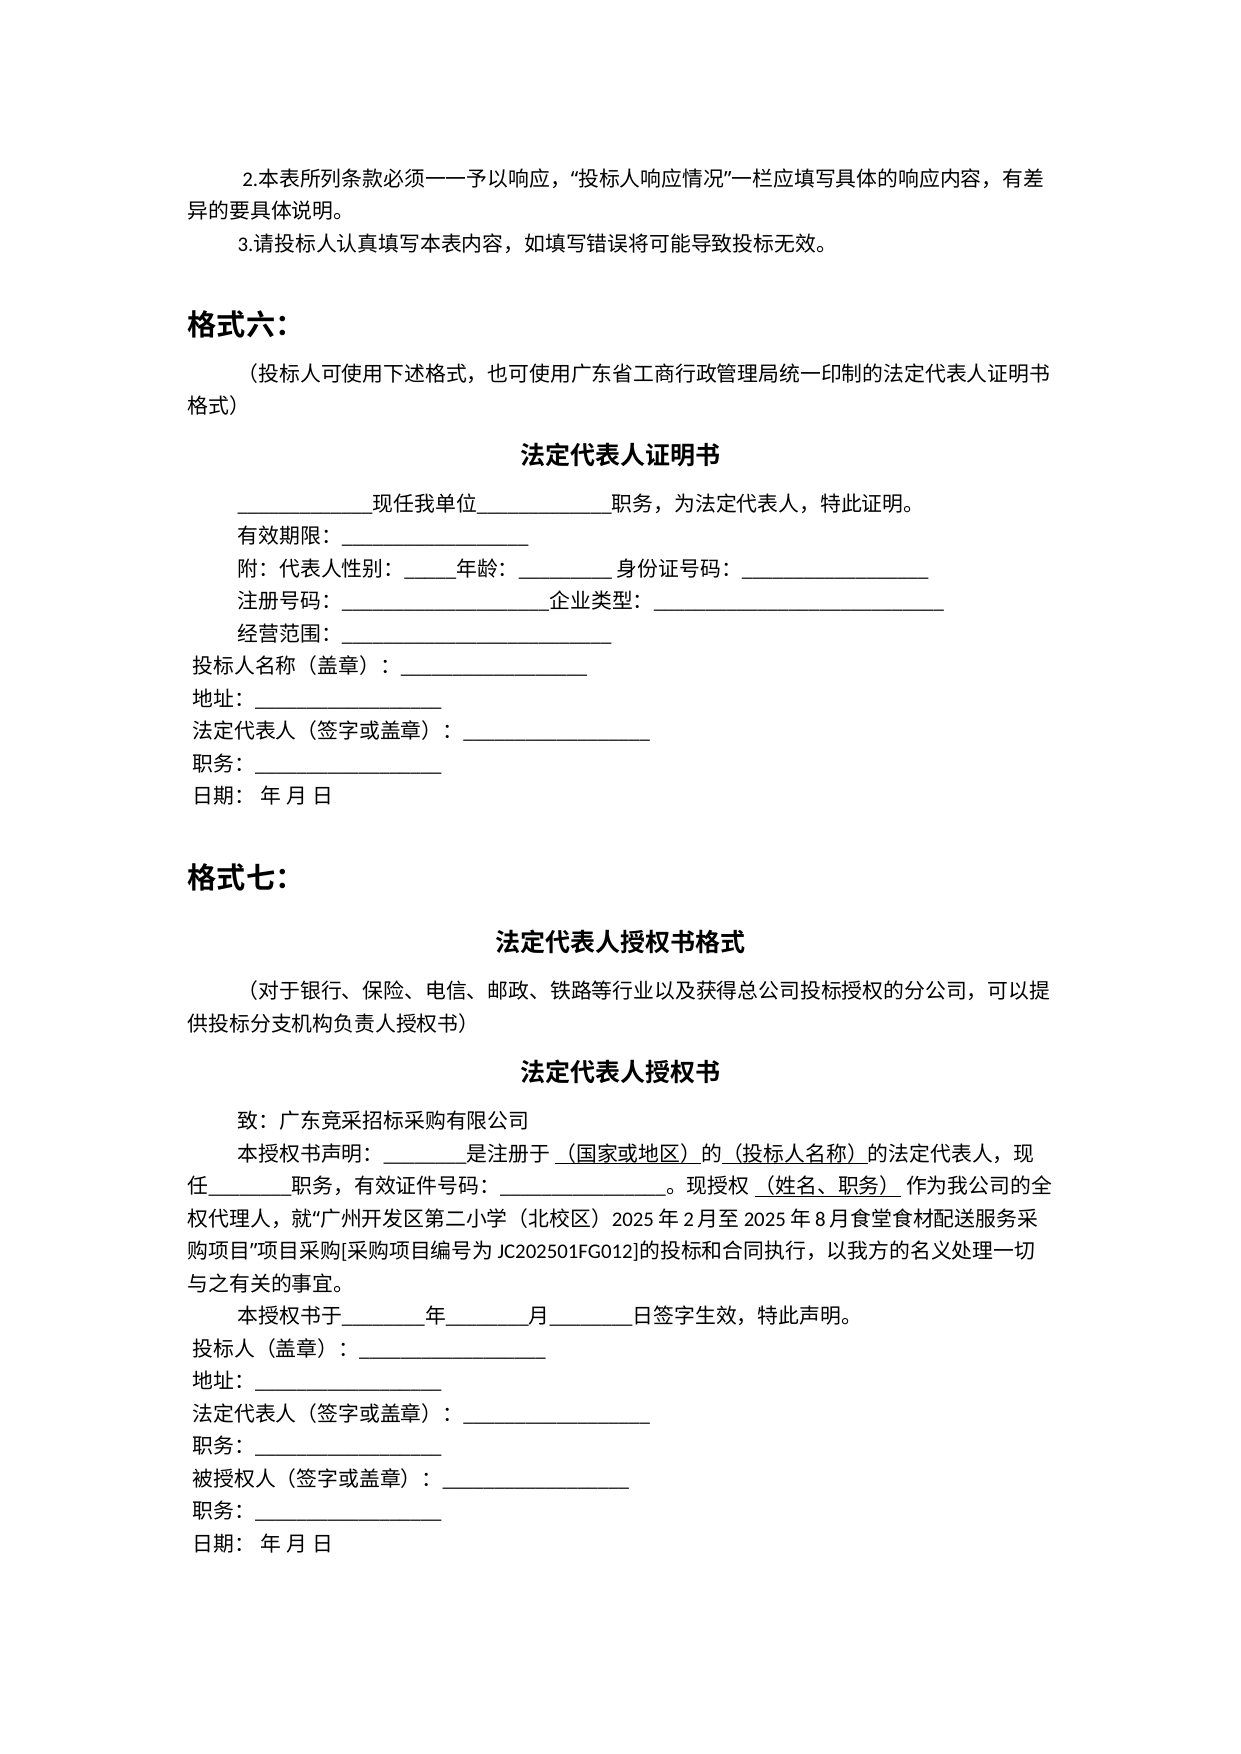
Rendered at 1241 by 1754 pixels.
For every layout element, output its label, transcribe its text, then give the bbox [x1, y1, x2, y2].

text 法定代表人授权书格式 [187, 909, 1053, 974]
text 法定代表人证明书 [187, 422, 1053, 487]
text 职务：__________________ [187, 1494, 1053, 1527]
text _____________现任我单位_____________职务，为法定代表人，特此证明。 [187, 487, 1053, 519]
text 本授权书声明：________是注册于 （国家或地区）的（投标人名称）的法定代表人，现任________职务，有效证件号码：________________。现授权 （姓名、职务） 作为我公司的全权代理人，就“广州开发区第二小学（北校区）2025年2月至2025年8月食堂食材配送服务采购项目”项目采购[采购项目编号为JC202501FG012]的投标和合同执行，以我方的名义处理一切与之有关的事宜。 [187, 1137, 1053, 1299]
text 格式七： [187, 844, 1053, 909]
text （投标人可使用下述格式，也可使用广东省工商行政管理局统一印制的法定代表人证明书格式） [187, 357, 1053, 422]
text 经营范围：__________________________ [187, 617, 1053, 649]
text 3.请投标人认真填写本表内容，如填写错误将可能导致投标无效。 [187, 227, 1053, 259]
text 法定代表人（签字或盖章）：__________________ [187, 714, 1053, 747]
text 2.本表所列条款必须一一予以响应，“投标人响应情况”一栏应填写具体的响应内容，有差异的要具体说明。 [187, 162, 1053, 227]
text 职务：__________________ [187, 747, 1053, 779]
text 投标人（盖章）：__________________ [187, 1332, 1053, 1364]
text （对于银行、保险、电信、邮政、铁路等行业以及获得总公司投标授权的分公司，可以提供投标分支机构负责人授权书） [187, 974, 1053, 1039]
text 本授权书于________年________月________日签字生效，特此声明。 [187, 1299, 1053, 1332]
text 职务：__________________ [187, 1429, 1053, 1462]
text 日期： 年 月 日 [187, 779, 1053, 812]
text 地址：__________________ [187, 682, 1053, 714]
text 格式六： [187, 292, 1053, 357]
text 注册号码：____________________企业类型：____________________________ [187, 584, 1053, 617]
text 被授权人（签字或盖章）：__________________ [187, 1462, 1053, 1494]
text 地址：__________________ [187, 1364, 1053, 1397]
text 有效期限：__________________ [187, 519, 1053, 552]
text 法定代表人授权书 [187, 1039, 1053, 1104]
text 附：代表人性别：_____年龄：_________ 身份证号码：__________________ [187, 552, 1053, 584]
text 投标人名称（盖章）：__________________ [187, 649, 1053, 682]
text 日期： 年 月 日 [187, 1527, 1053, 1559]
text 致：广东竞采招标采购有限公司 [187, 1104, 1053, 1137]
text 法定代表人（签字或盖章）：__________________ [187, 1397, 1053, 1429]
